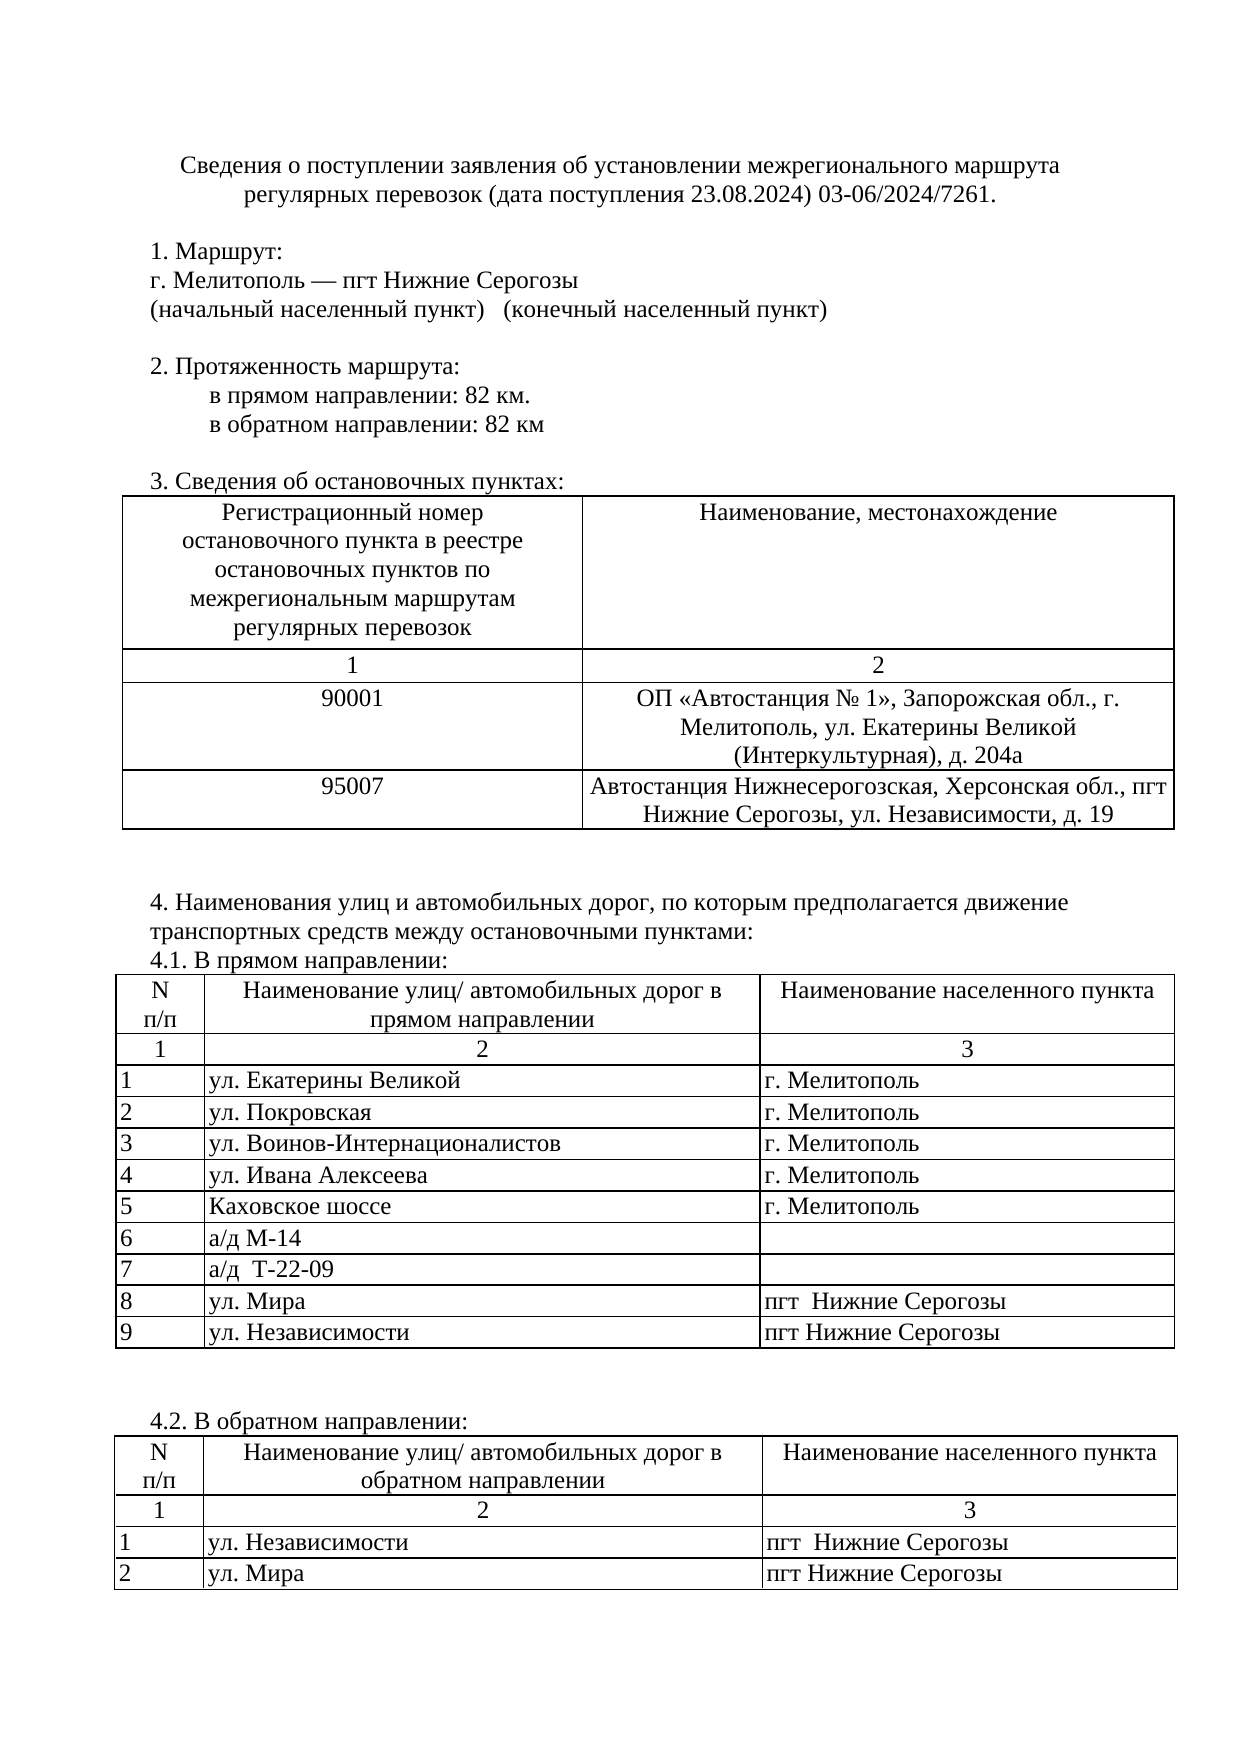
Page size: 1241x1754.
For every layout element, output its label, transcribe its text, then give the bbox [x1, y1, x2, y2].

table_cell 1 [117, 1034, 204, 1064]
table_cell [761, 1255, 1174, 1284]
table_cell 3 [763, 1494, 1177, 1526]
table_cell [761, 1223, 1174, 1253]
table_cell а/д М-14 [205, 1223, 759, 1253]
text 2. Протяженность маршрута: [150, 351, 1090, 380]
table_header Наименование населенного пункта [761, 975, 1174, 1033]
table_cell 2 [115, 1558, 203, 1588]
table_cell ОП «Автостанция № 1», Запорожская обл., г. Мелитополь, ул. Екатерины Великой (Интеркультурная), д. 204а [583, 683, 1173, 769]
table_cell 1 [117, 1066, 204, 1096]
table_cell ул. Независимости [205, 1317, 759, 1347]
table_header Наименование улиц/ автомобильных дорог в обратном направлении [204, 1437, 762, 1494]
table_cell ул. Ивана Алексеева [205, 1160, 759, 1190]
text в обратном направлении: 82 км [150, 409, 1090, 437]
text (начальный населенный пункт) (конечный населенный пункт) [150, 294, 1090, 322]
table_cell Каховское шоссе [205, 1192, 759, 1221]
table_cell ул. Независимости [204, 1527, 762, 1557]
text 4.1. В прямом направлении: [150, 945, 1090, 973]
table_cell ул. Мира [205, 1286, 759, 1316]
table_cell 1 [115, 1495, 203, 1526]
table_cell 1 [115, 1527, 203, 1557]
text в прямом направлении: 82 км. [150, 380, 1090, 409]
table_cell ул. Покровская [205, 1097, 759, 1127]
table_cell 4 [117, 1160, 204, 1190]
table_header Наименование, местонахождение [583, 497, 1173, 648]
table_header Регистрационный номер остановочного пункта в реестре остановочных пунктов по межрегиональным маршрутам регулярных перевозок [123, 497, 582, 648]
text Сведения о поступлении заявления об установлении межрегионального маршрута регулярных перевозок (дата поступления 23.08.2024) 03-06/2024/7261. [150, 150, 1090, 207]
table_cell 90001 [123, 683, 582, 769]
table_cell 95007 [123, 771, 582, 828]
table_cell пгт Нижние Серогозы [761, 1286, 1174, 1316]
text 4.2. В обратном направлении: [150, 1406, 1090, 1435]
table_cell г. Мелитополь [761, 1192, 1174, 1221]
text г. Мелитополь — пгт Нижние Серогозы [150, 265, 1090, 294]
table_cell Автостанция Нижнесерогозская, Херсонская обл., пгт Нижние Серогозы, ул. Независимости, д. 19 [583, 771, 1173, 828]
table_cell а/д Т-22-09 [205, 1255, 759, 1284]
text 4. Наименования улиц и автомобильных дорог, по которым предполагается движение транспортных средств между остановочными пунктами: [150, 887, 1090, 945]
table_cell 3 [117, 1129, 204, 1158]
table_cell г. Мелитополь [761, 1097, 1174, 1127]
table_header N п/п [117, 975, 204, 1033]
table_cell 2 [204, 1496, 762, 1526]
table_cell 2 [117, 1097, 204, 1127]
table_cell 7 [117, 1255, 204, 1284]
table_cell ул. Воинов-Интернационалистов [205, 1129, 759, 1158]
table_cell ул. Екатерины Великой [205, 1066, 759, 1096]
table_cell пгт Нижние Серогозы [761, 1317, 1174, 1347]
table_cell пгт Нижние Серогозы [763, 1557, 1177, 1588]
table_cell 5 [117, 1192, 204, 1221]
text 3. Сведения об остановочных пунктах: [150, 466, 1090, 495]
table_header N п/п [115, 1437, 203, 1494]
text 1. Маршрут: [150, 236, 1090, 265]
table_cell 6 [117, 1223, 204, 1253]
table_header Наименование населенного пункта [763, 1437, 1177, 1494]
table_cell 9 [117, 1317, 204, 1347]
table_cell ул. Мира [204, 1559, 762, 1588]
table_cell 1 [123, 650, 582, 681]
table_cell 2 [205, 1034, 759, 1064]
table_cell 2 [583, 650, 1173, 681]
table_header Наименование улиц/ автомобильных дорог в прямом направлении [205, 975, 759, 1033]
table_cell г. Мелитополь [761, 1129, 1174, 1158]
table_cell г. Мелитополь [761, 1160, 1174, 1190]
table_cell г. Мелитополь [761, 1066, 1174, 1096]
table_cell пгт Нижние Серогозы [763, 1526, 1177, 1557]
table_cell 3 [761, 1034, 1174, 1064]
table_cell 8 [117, 1286, 204, 1316]
